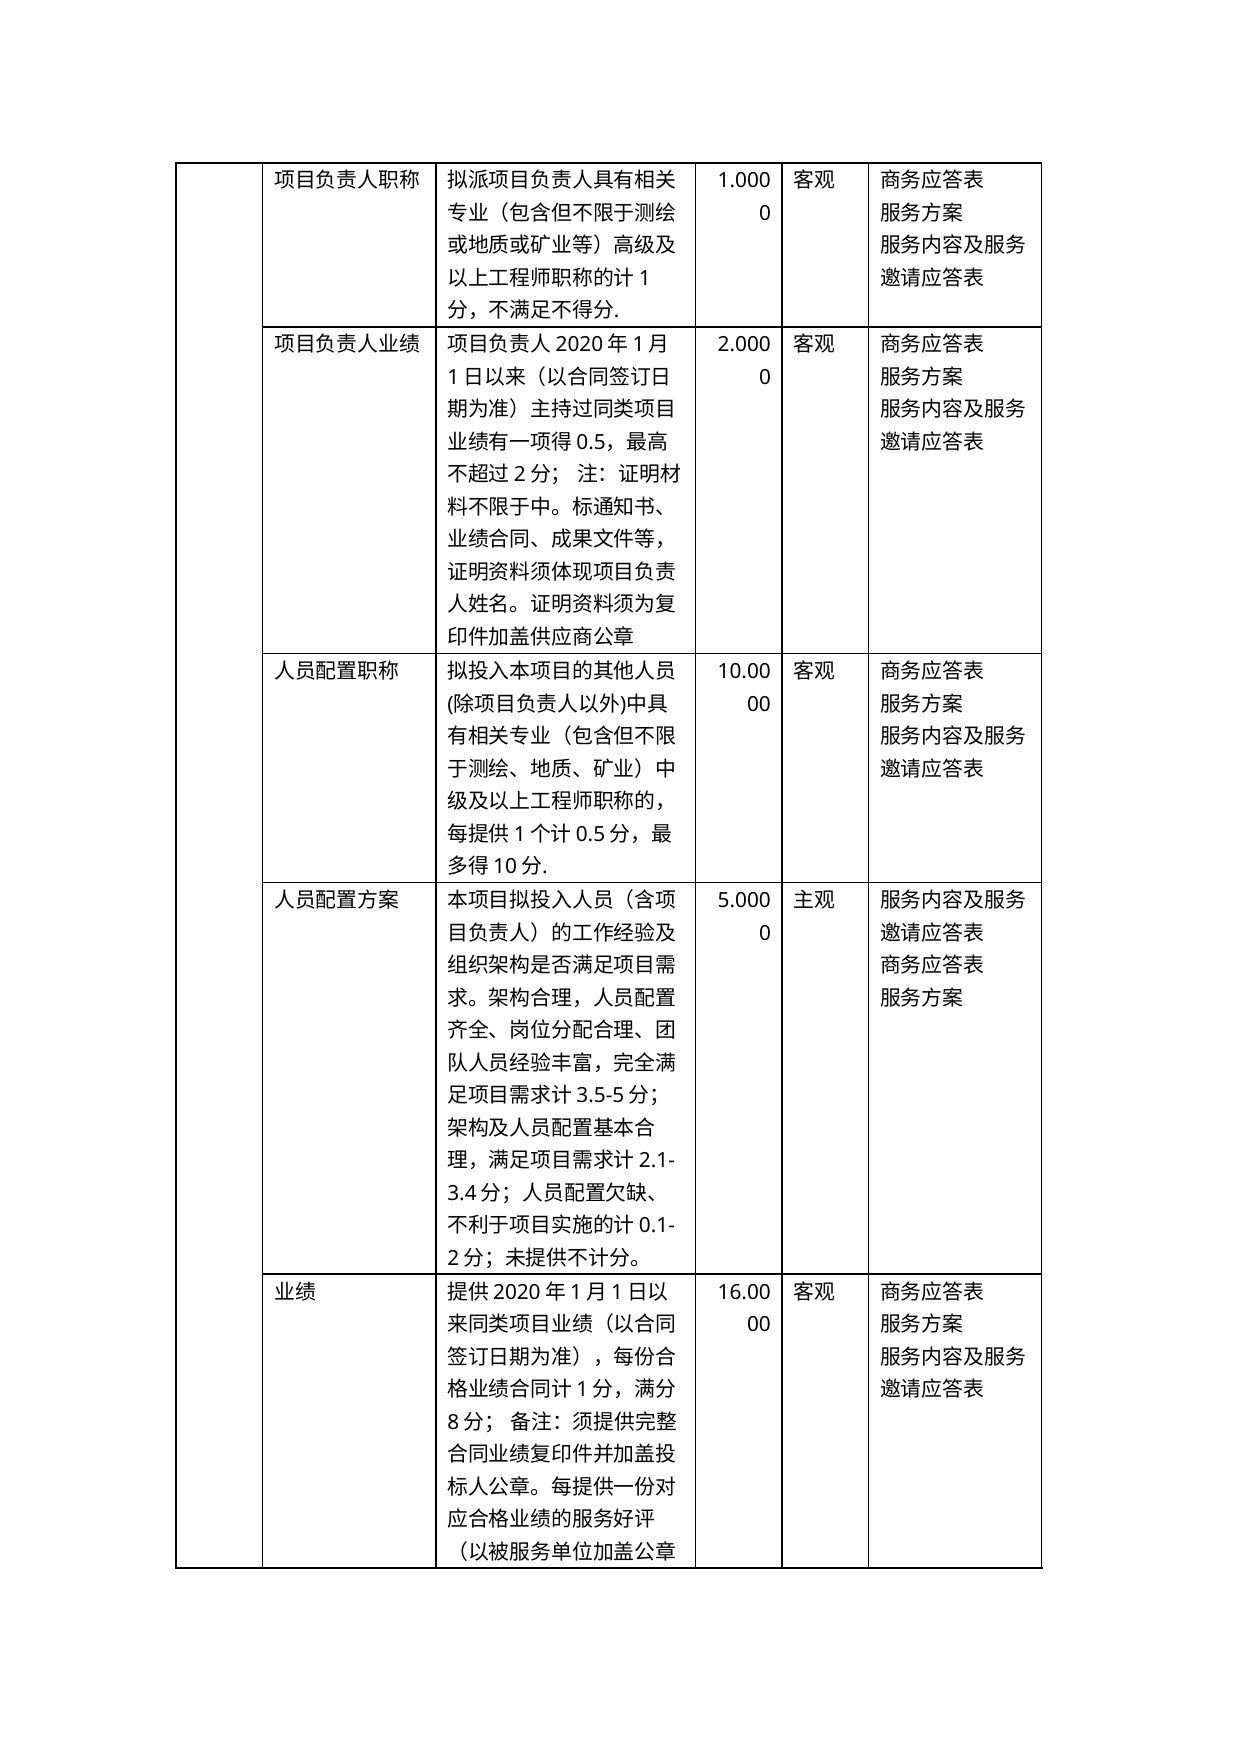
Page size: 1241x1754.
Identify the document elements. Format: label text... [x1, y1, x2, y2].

table_cell 商务应答表 服务方案 服务内容及服务邀请应答表 [869, 328, 1041, 653]
table_cell 商务应答表 服务方案 服务内容及服务邀请应答表 [869, 164, 1041, 326]
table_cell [437, 1275, 695, 1567]
table_cell 5.0000 [696, 883, 781, 1273]
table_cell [869, 1275, 1041, 1567]
table_cell 主观 [783, 883, 868, 1273]
table_cell 项目负责人2020年1月1日以来（以合同签订日期为准）主持过同类项目业绩有一项得0.5，最高不超过2分； 注：证明材料不限于中。标通知书、业绩合同、成果文件等，证明资料须体现项目负责人姓名。证明资料须为复印件加盖供应商公章 [437, 328, 695, 653]
table_cell 16.0000 [696, 1275, 781, 1567]
table_cell 客观 [783, 1275, 868, 1567]
table_cell 项目负责人业绩 [263, 328, 435, 653]
table_cell 本项目拟投入人员（含项目负责人）的工作经验及组织架构是否满足项目需求。架构合理，人员配置齐全、岗位分配合理、团队人员经验丰富，完全满足项目需求计3.5-5分；架构及人员配置基本合理，满足项目需求计2.1-3.4分；人员配置欠缺、不利于项目实施的计0.1-2分；未提供不计分。 [437, 883, 695, 1273]
table_cell 1.0000 [696, 164, 781, 326]
table_cell 2.0000 [696, 328, 781, 653]
table_cell 商务应答表 服务方案 服务内容及服务邀请应答表 [869, 654, 1041, 882]
table_cell 10.0000 [696, 654, 781, 882]
table_cell 人员配置方案 [263, 883, 435, 1273]
table_cell 人员配置职称 [263, 654, 435, 882]
table_cell 客观 [783, 328, 868, 653]
table_cell 拟派项目负责人具有相关专业（包含但不限于测绘或地质或矿业等）高级及以上工程师职称的计1分，不满足不得分. [437, 164, 695, 326]
table_cell 业绩 [263, 1275, 435, 1567]
table_cell 服务内容及服务邀请应答表 商务应答表 服务方案 [869, 883, 1041, 1273]
table_cell 客观 [783, 654, 868, 882]
table_cell 项目负责人职称 [263, 164, 435, 326]
table_cell 客观 [783, 164, 868, 326]
table_cell 拟投入本项目的其他人员(除项目负责人以外)中具有相关专业（包含但不限于测绘、地质、矿业）中级及以上工程师职称的，每提供1个计0.5分，最多得10分. [437, 654, 695, 882]
